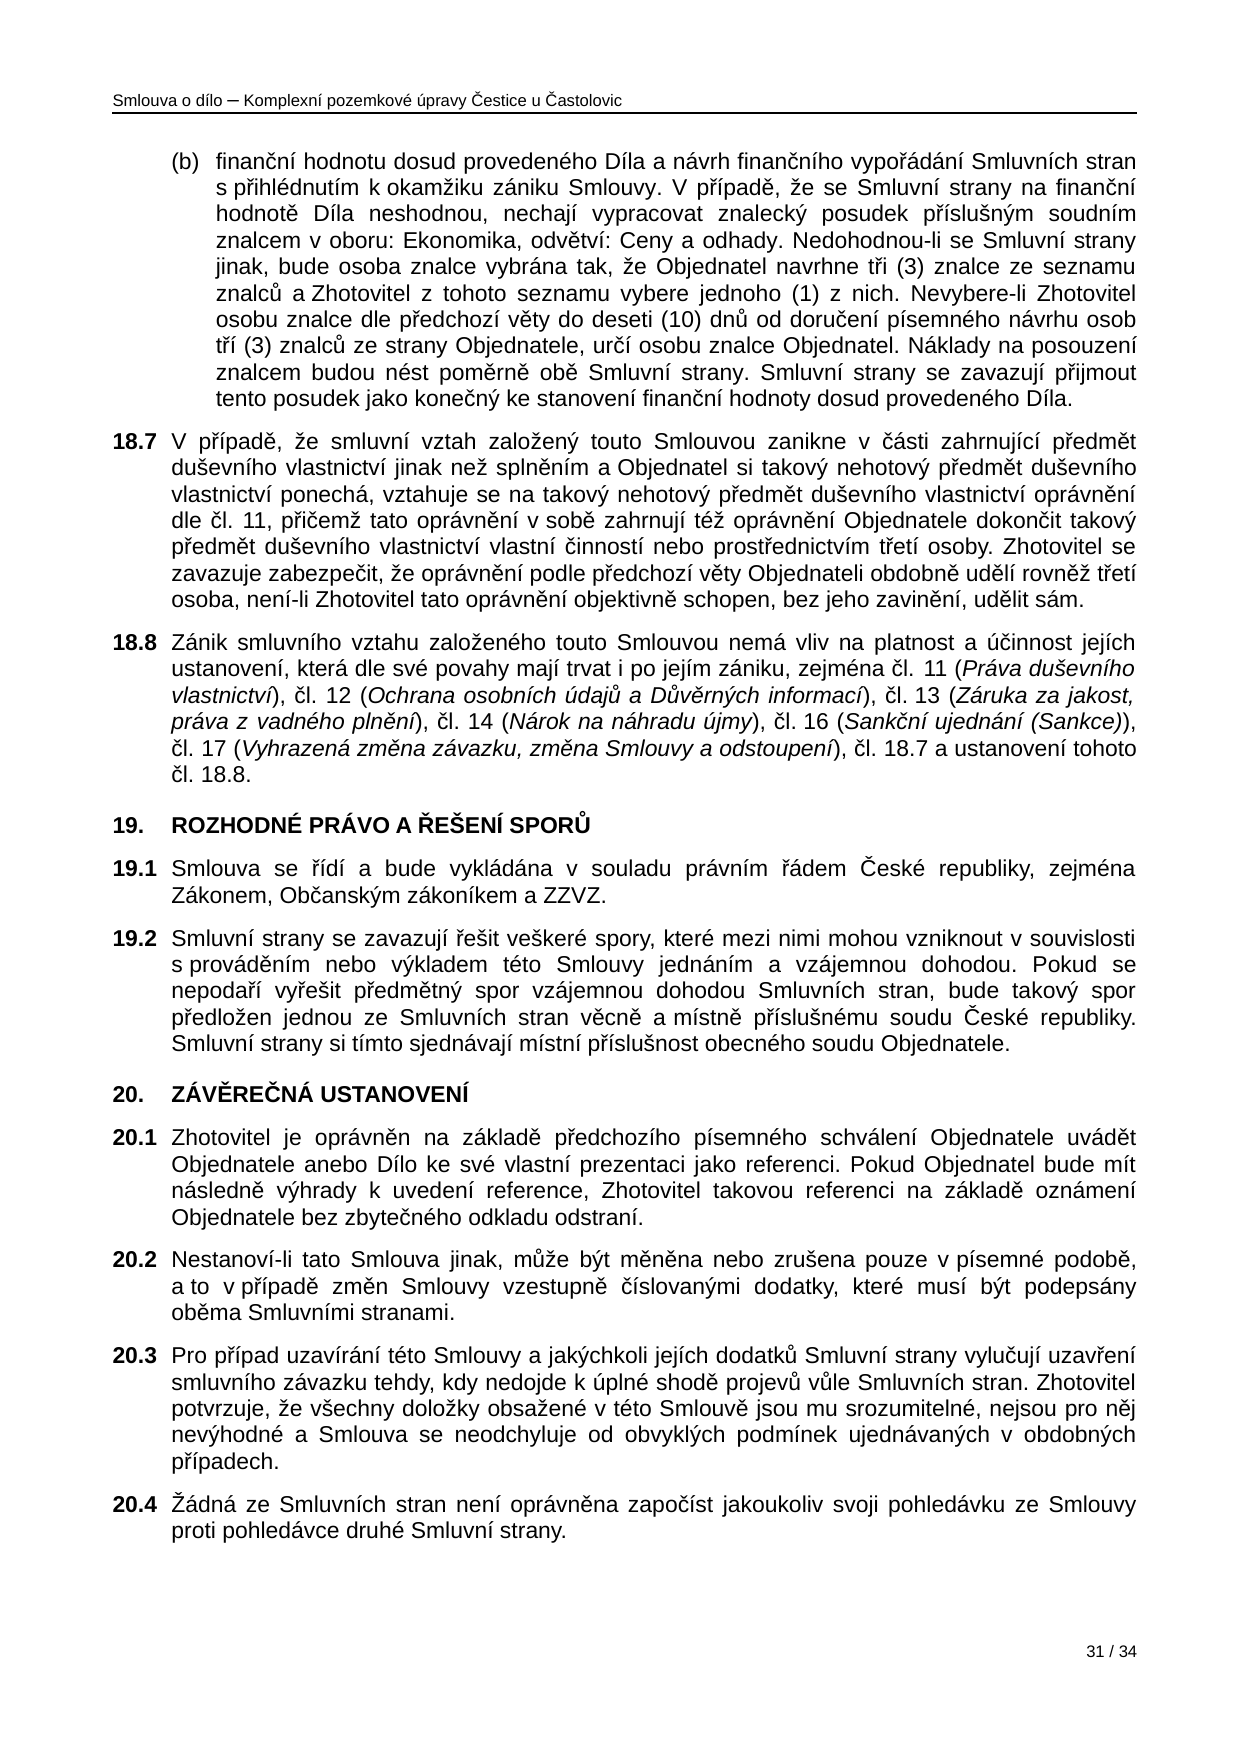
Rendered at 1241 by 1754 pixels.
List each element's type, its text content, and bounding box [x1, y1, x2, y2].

text Smlouva se řídí a bude vykládána v souladu právním řádem České republiky, zejména Zákonem, Občanským zákoníkem a ZZVZ. [112, 855, 1137, 908]
text Nestanoví-li tato Smlouva jinak, může být měněna nebo zrušena pouze v písemné podobě, a to v případě změn Smlouvy vzestupně číslovanými dodatky, které musí být podepsány oběma Smluvními stranami. [112, 1246, 1137, 1326]
text Zhotovitel je oprávněn na základě předchozího písemného schválení Objednatele uvádět Objednatele anebo Dílo ke své vlastní prezentaci jako referenci. Pokud Objednatel bude mít následně výhrady k uvedení reference, Zhotovitel takovou referenci na základě oznámení Objednatele bez zbytečného odkladu odstraní. [112, 1124, 1137, 1230]
text V případě, že smluvní vztah založený touto Smlouvou zanikne v části zahrnující předmět duševního vlastnictví jinak než splněním a Objednatel si takový nehotový předmět duševního vlastnictví ponechá, vztahuje se na takový nehotový předmět duševního vlastnictví oprávnění dle čl. 11, přičemž tato oprávnění v sobě zahrnují též oprávnění Objednatele dokončit takový předmět duševního vlastnictví vlastní činností nebo prostřednictvím třetí osoby. Zhotovitel se zavazuje zabezpečit, že oprávnění podle předchozí věty Objednateli obdobně udělí rovněž třetí osoba, není-li Zhotovitel tato oprávnění objektivně schopen, bez jeho zavinění, udělit sám. [112, 428, 1137, 612]
text Pro případ uzavírání této Smlouvy a jakýchkoli jejích dodatků Smluvní strany vylučují uzavření smluvního závazku tehdy, kdy nedojde k úplné shodě projevů vůle Smluvních stran. Zhotovitel potvrzuje, že všechny doložky obsažené v této Smlouvě jsou mu srozumitelné, nejsou pro něj nevýhodné a Smlouva se neodchyluje od obvyklých podmínek ujednávaných v obdobných případech. [112, 1342, 1137, 1474]
text Zánik smluvního vztahu založeného touto Smlouvou nemá vliv na platnost a účinnost jejích ustanovení, která dle své povahy mají trvat i po jejím zániku, zejména čl. 11 (Práva duševního vlastnictví), čl. 12 (Ochrana osobních údajů a Důvěrných informací), čl. 13 (Záruka za jakost, práva z vadného plnění), čl. 14 (Nárok na náhradu újmy), čl. 16 (Sankční ujednání (Sankce)), čl. 17 (Vyhrazená změna závazku, změna Smlouvy a odstoupení), čl. 18.7 a ustanovení tohoto čl. 18.8. [112, 629, 1137, 787]
text Rozhodné právo a řešení sporů [112, 812, 1137, 838]
list finanční hodnotu dosud provedeného Díla a návrh finančního vypořádání Smluvních stran s přihlédnutím k okamžiku zániku Smlouvy. V případě, že se Smluvní strany na finanční hodnotě Díla neshodnou, nechají vypracovat znalecký posudek příslušným soudním znalcem v oboru: Ekonomika, odvětví: Ceny a odhady. Nedohodnou-li se Smluvní strany jinak, bude osoba znalce vybrána tak, že Objednatel navrhne tři (3) znalce ze seznamu znalců a Zhotovitel z tohoto seznamu vybere jednoho (1) z nich. Nevybere-li Zhotovitel osobu znalce dle předchozí věty do deseti (10) dnů od doručení písemného návrhu osob tří (3) znalců ze strany Objednatele, určí osobu znalce Objednatel. Náklady na posouzení znalcem budou nést poměrně obě Smluvní strany. Smluvní strany se zavazují přijmout tento posudek jako konečný ke stanovení finanční hodnoty dosud provedeného Díla. [171, 148, 1137, 411]
text Smluvní strany se zavazují řešit veškeré spory, které mezi nimi mohou vzniknout v souvislosti s prováděním nebo výkladem této Smlouvy jednáním a vzájemnou dohodou. Pokud se nepodaří vyřešit předmětný spor vzájemnou dohodou Smluvních stran, bude takový spor předložen jednou ze Smluvních stran věcně a místně příslušnému soudu České republiky. Smluvní strany si tímto sjednávají místní příslušnost obecného soudu Objednatele. [112, 924, 1137, 1056]
text Žádná ze Smluvních stran není oprávněna započíst jakoukoliv svoji pohledávku ze Smlouvy proti pohledávce druhé Smluvní strany. [112, 1491, 1137, 1543]
text Závěrečná ustanovení [112, 1081, 1137, 1108]
